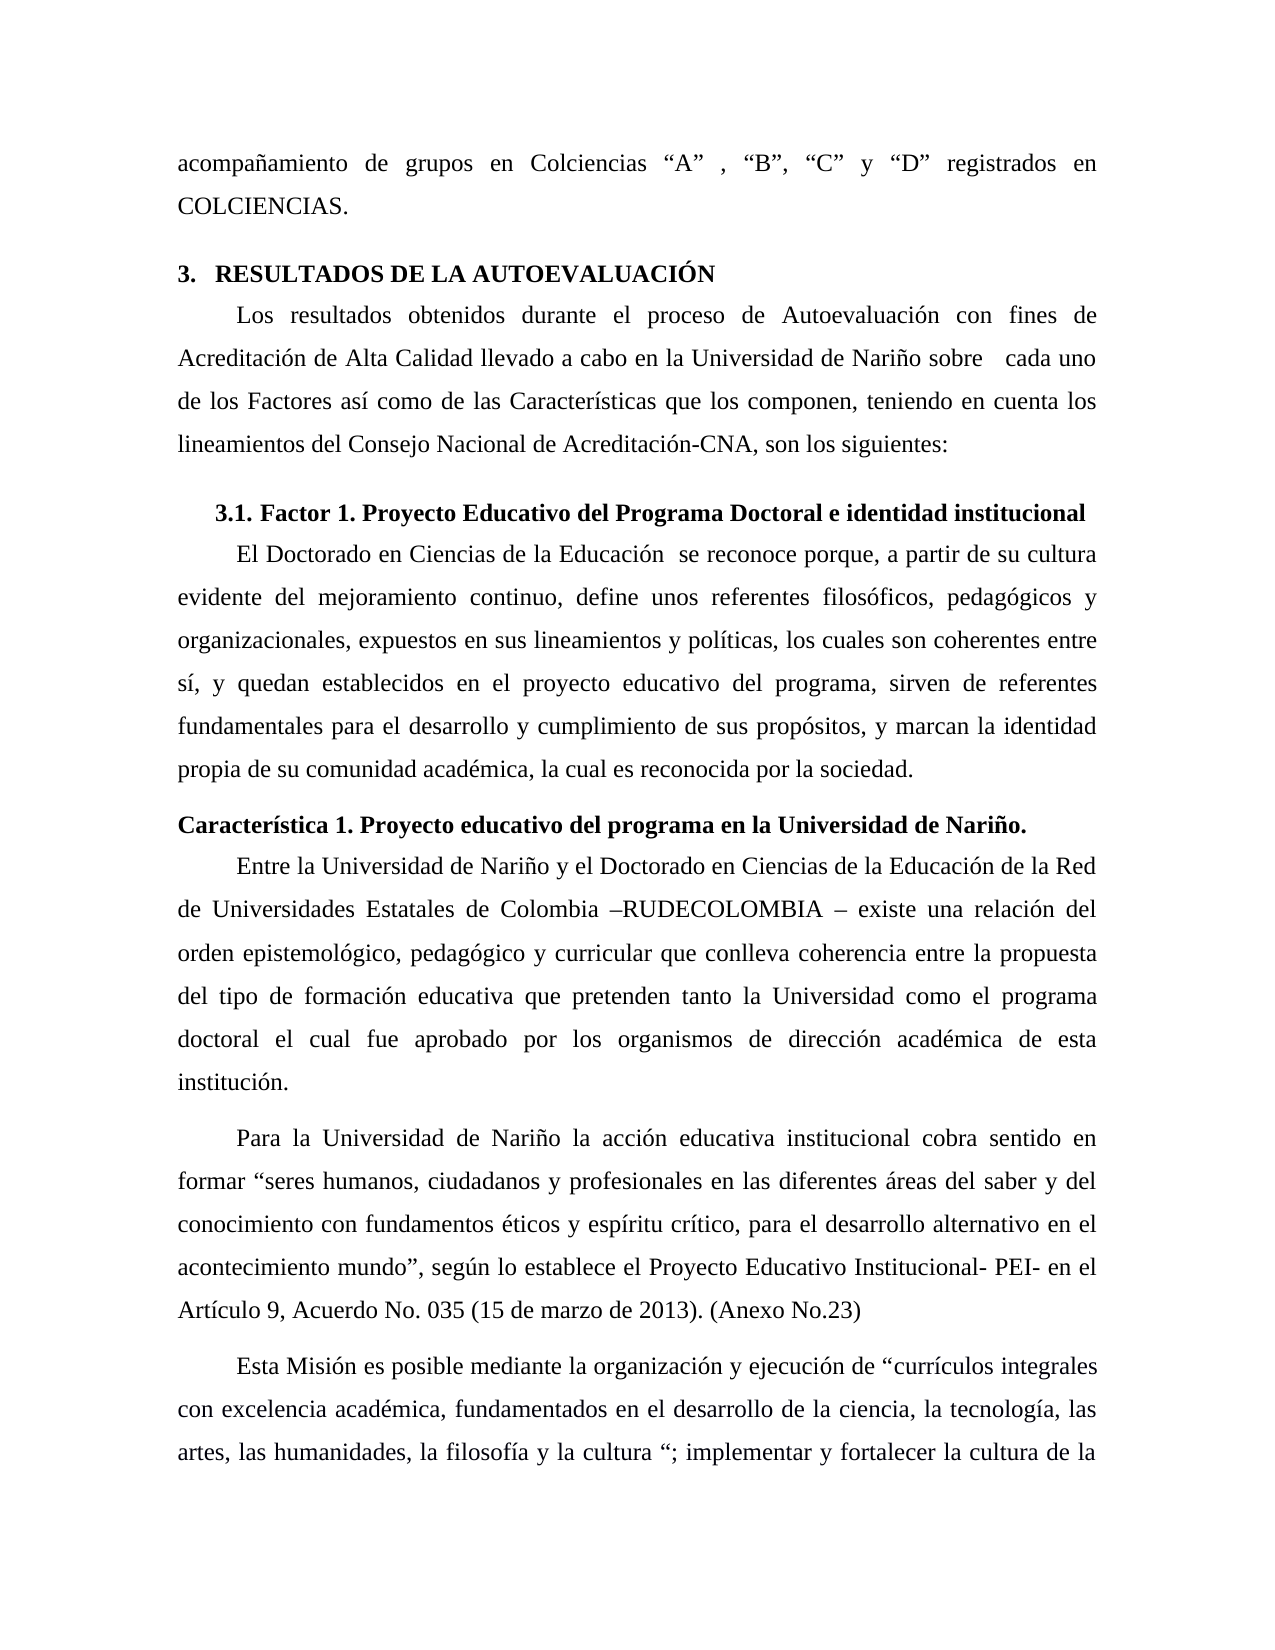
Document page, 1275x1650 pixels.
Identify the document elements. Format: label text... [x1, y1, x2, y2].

subtitle Factor 1. Proyecto Educativo del Programa Doctoral e identidad institucional [215, 498, 1098, 526]
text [177, 148, 1098, 219]
text Los resultados obtenidos durante el proceso de Autoevaluación con fines de Acreditación de Alta Calidad llevado a cabo en la Universidad de Nariño sobre cada uno de los Factores así como de las Características que los componen, teniendo en cuenta los lineamientos del Consejo Nacional de Acreditación-CNA, son los siguientes: [177, 300, 1098, 458]
list Para la Universidad de Nariño la acción educativa institucional cobra sentido en formar “seres humanos, ciudadanos y profesionales en las diferentes áreas del saber y del conocimiento con fundamentos éticos y espíritu crítico, para el desarrollo alternativo en el acontecimiento mundo”, según lo establece el Proyecto Educativo Institucional- PEI- en el Artículo 9, Acuerdo No. 035 (15 de marzo de 2013). (Anexo No.23) [177, 1123, 1098, 1324]
text Característica 1. Proyecto educativo del programa en la Universidad de Nariño. [177, 810, 1098, 839]
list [177, 1351, 1098, 1466]
text El Doctorado en Ciencias de la Educación se reconoce porque, a partir de su cultura evidente del mejoramiento continuo, define unos referentes filosóficos, pedagógicos y organizacionales, expuestos en sus lineamientos y políticas, los cuales son coherentes entre sí, y quedan establecidos en el proyecto educativo del programa, sirven de referentes fundamentales para el desarrollo y cumplimiento de sus propósitos, y marcan la identidad propia de su comunidad académica, la cual es reconocida por la sociedad. [177, 539, 1098, 783]
subtitle RESULTADOS DE LA AUTOEVALUACIÓN [177, 259, 1098, 288]
list Entre la Universidad de Nariño y el Doctorado en Ciencias de la Educación de la Red de Universidades Estatales de Colombia –RUDECOLOMBIA – existe una relación del orden epistemológico, pedagógico y curricular que conlleva coherencia entre la propuesta del tipo de formación educativa que pretenden tanto la Universidad como el programa doctoral el cual fue aprobado por los organismos de dirección académica de esta institución. [177, 851, 1098, 1096]
